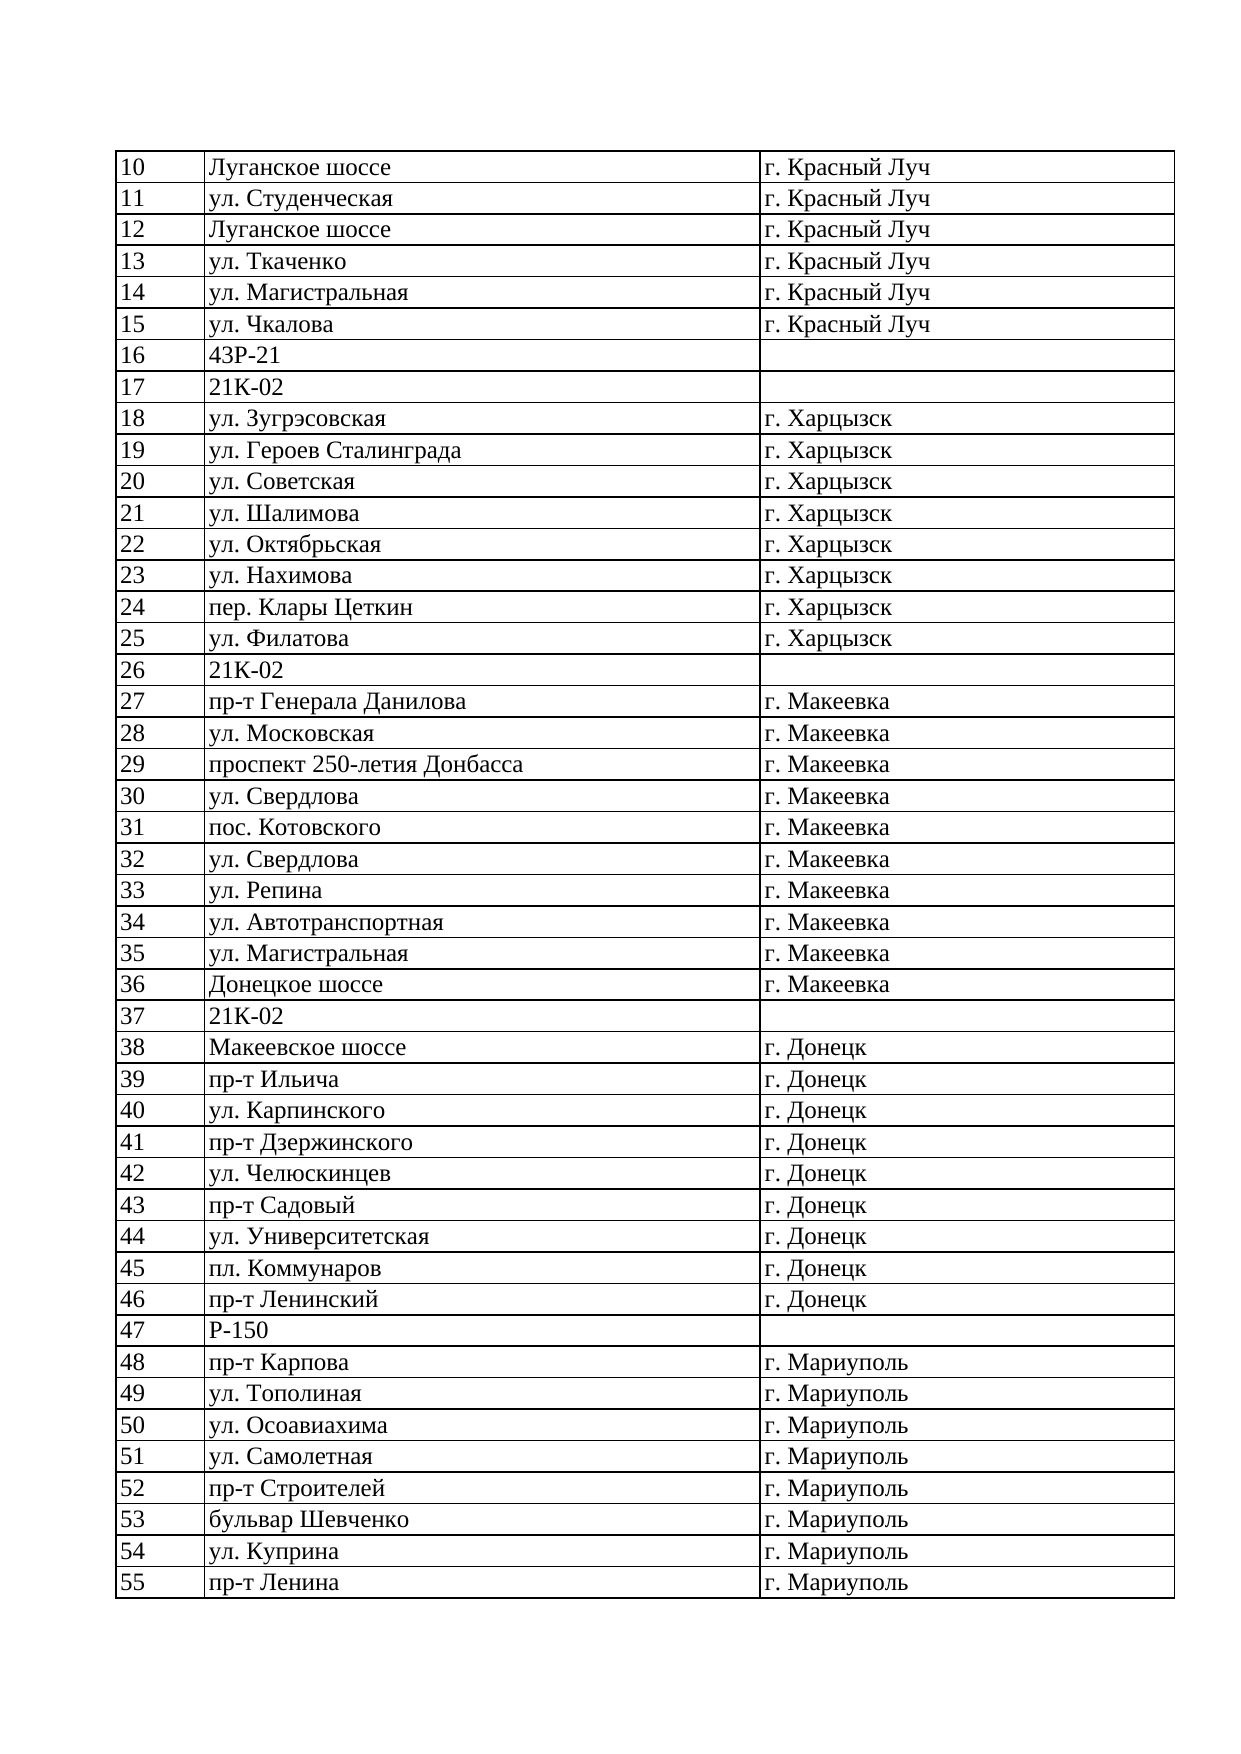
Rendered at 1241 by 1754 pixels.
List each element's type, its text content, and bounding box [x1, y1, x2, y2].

table_cell Луганское шоссе [205, 152, 759, 181]
table_cell г. Донецк [761, 1127, 1174, 1157]
table_cell ул. Московская [205, 718, 759, 748]
table_cell 14 [117, 277, 204, 307]
table_cell ул. Октябрьская [205, 529, 759, 559]
table_cell г. Донецк [761, 1221, 1174, 1251]
table_cell Донецкое шоссе [205, 970, 759, 999]
table_cell г. Мариуполь [761, 1536, 1174, 1566]
table_cell 23 [117, 561, 204, 590]
table_cell [761, 655, 1174, 685]
table_cell г. Макеевка [761, 938, 1174, 968]
table_cell 53 [117, 1504, 204, 1534]
table_cell 45 [117, 1253, 204, 1282]
table_cell [761, 372, 1174, 402]
table_cell г. Донецк [761, 1190, 1174, 1219]
table_cell г. Макеевка [761, 749, 1174, 779]
table_cell ул. Магистральная [205, 277, 759, 307]
table_cell 20 [117, 466, 204, 496]
table_cell пр-т Ленинский [205, 1284, 759, 1314]
table_cell г. Мариуполь [761, 1441, 1174, 1471]
table_cell пр-т Ильича [205, 1064, 759, 1094]
table_cell 43Р-21 [205, 340, 759, 370]
table_cell 18 [117, 403, 204, 433]
table_cell 16 [117, 340, 204, 370]
table_cell ул. Советская [205, 466, 759, 496]
table_cell 50 [117, 1410, 204, 1440]
table_cell г. Харцызск [761, 529, 1174, 559]
table_cell 32 [117, 844, 204, 873]
table_cell г. Харцызск [761, 403, 1174, 433]
table_cell г. Красный Луч [761, 246, 1174, 276]
table_cell ул. Нахимова [205, 561, 759, 590]
table_cell г. Донецк [761, 1095, 1174, 1125]
table_cell г. Донецк [761, 1253, 1174, 1282]
table_cell пр-т Генерала Данилова [205, 686, 759, 716]
table_cell 44 [117, 1221, 204, 1251]
table_cell ул. Зугрэсовская [205, 403, 759, 433]
table_cell 10 [117, 152, 204, 181]
table_cell 38 [117, 1032, 204, 1062]
table_cell г. Макеевка [761, 970, 1174, 999]
table_cell г. Харцызск [761, 435, 1174, 464]
table_cell 54 [117, 1536, 204, 1566]
table_cell г. Макеевка [761, 812, 1174, 842]
table_cell ул. Студенческая [205, 183, 759, 213]
table_cell 25 [117, 623, 204, 653]
table_cell 27 [117, 686, 204, 716]
table_cell 46 [117, 1284, 204, 1314]
table_cell 11 [117, 183, 204, 213]
table_cell г. Мариуполь [761, 1567, 1174, 1597]
table_cell 13 [117, 246, 204, 276]
table_cell 28 [117, 718, 204, 748]
table_cell г. Красный Луч [761, 277, 1174, 307]
table_cell ул. Ткаченко [205, 246, 759, 276]
table_cell г. Макеевка [761, 686, 1174, 716]
table_cell [761, 1001, 1174, 1031]
table_cell 41 [117, 1127, 204, 1157]
table_cell г. Макеевка [761, 907, 1174, 936]
table_cell г. Макеевка [761, 781, 1174, 811]
table_cell пр-т Карпова [205, 1347, 759, 1377]
table_cell 55 [117, 1567, 204, 1597]
table_cell 30 [117, 781, 204, 811]
table_cell ул. Героев Сталинграда [205, 435, 759, 464]
table_cell Луганское шоссе [205, 215, 759, 244]
table_cell 49 [117, 1378, 204, 1408]
table_cell ул. Шалимова [205, 498, 759, 527]
table_cell г. Мариуполь [761, 1347, 1174, 1377]
table_cell г. Красный Луч [761, 215, 1174, 244]
table_cell г. Харцызск [761, 623, 1174, 653]
table_cell 37 [117, 1001, 204, 1031]
table_cell 21К-02 [205, 1001, 759, 1031]
table_cell 40 [117, 1095, 204, 1125]
table_cell 36 [117, 970, 204, 999]
table_cell ул. Тополиная [205, 1378, 759, 1408]
table_cell 21К-02 [205, 655, 759, 685]
table_cell 12 [117, 215, 204, 244]
table_cell ул. Свердлова [205, 844, 759, 873]
table_cell пр-т Строителей [205, 1473, 759, 1503]
table_cell Макеевское шоссе [205, 1032, 759, 1062]
table_cell г. Макеевка [761, 875, 1174, 905]
table_cell пос. Котовского [205, 812, 759, 842]
table_cell ул. Карпинского [205, 1095, 759, 1125]
table_cell г. Харцызск [761, 561, 1174, 590]
table_cell г. Донецк [761, 1284, 1174, 1314]
table_cell г. Мариуполь [761, 1473, 1174, 1503]
table_cell ул. Самолетная [205, 1441, 759, 1471]
table_cell г. Макеевка [761, 718, 1174, 748]
table_cell 19 [117, 435, 204, 464]
table_cell 15 [117, 309, 204, 339]
table_cell 21К-02 [205, 372, 759, 402]
table_cell г. Красный Луч [761, 183, 1174, 213]
table_cell 51 [117, 1441, 204, 1471]
table_cell г. Харцызск [761, 592, 1174, 622]
table_cell г. Мариуполь [761, 1504, 1174, 1534]
table_cell ул. Филатова [205, 623, 759, 653]
table_cell 24 [117, 592, 204, 622]
table_cell ул. Челюскинцев [205, 1158, 759, 1188]
table_cell 43 [117, 1190, 204, 1219]
table_cell 52 [117, 1473, 204, 1503]
table_cell 17 [117, 372, 204, 402]
table_cell ул. Автотранспортная [205, 907, 759, 936]
table_cell г. Красный Луч [761, 309, 1174, 339]
table_cell 48 [117, 1347, 204, 1377]
table_cell г. Мариуполь [761, 1410, 1174, 1440]
table_cell ул. Университетская [205, 1221, 759, 1251]
table_cell ул. Осоавиахима [205, 1410, 759, 1440]
table_cell пер. Клары Цеткин [205, 592, 759, 622]
table_cell пр-т Ленина [205, 1567, 759, 1597]
table_cell Р-150 [205, 1316, 759, 1345]
table_cell г. Красный Луч [761, 152, 1174, 181]
table_cell г. Донецк [761, 1064, 1174, 1094]
table_cell ул. Магистральная [205, 938, 759, 968]
table_cell пр-т Дзержинского [205, 1127, 759, 1157]
table_cell 42 [117, 1158, 204, 1188]
table_cell ул. Репина [205, 875, 759, 905]
table_cell 29 [117, 749, 204, 779]
table_cell пр-т Садовый [205, 1190, 759, 1219]
table_cell ул. Свердлова [205, 781, 759, 811]
table_cell бульвар Шевченко [205, 1504, 759, 1534]
table_cell ул. Чкалова [205, 309, 759, 339]
table_cell г. Харцызск [761, 498, 1174, 527]
table_cell г. Макеевка [761, 844, 1174, 873]
table_cell ул. Куприна [205, 1536, 759, 1566]
table_cell 39 [117, 1064, 204, 1094]
table_cell 47 [117, 1316, 204, 1345]
table_cell 33 [117, 875, 204, 905]
table_cell г. Донецк [761, 1032, 1174, 1062]
table_cell 21 [117, 498, 204, 527]
table_cell г. Мариуполь [761, 1378, 1174, 1408]
table_cell г. Донецк [761, 1158, 1174, 1188]
table_cell 34 [117, 907, 204, 936]
table_cell 22 [117, 529, 204, 559]
table_cell проспект 250-летия Донбасса [205, 749, 759, 779]
table_cell 26 [117, 655, 204, 685]
table_cell [761, 1316, 1174, 1345]
table_cell [761, 340, 1174, 370]
table_cell 31 [117, 812, 204, 842]
table_cell 35 [117, 938, 204, 968]
table_cell г. Харцызск [761, 466, 1174, 496]
table_cell пл. Коммунаров [205, 1253, 759, 1282]
